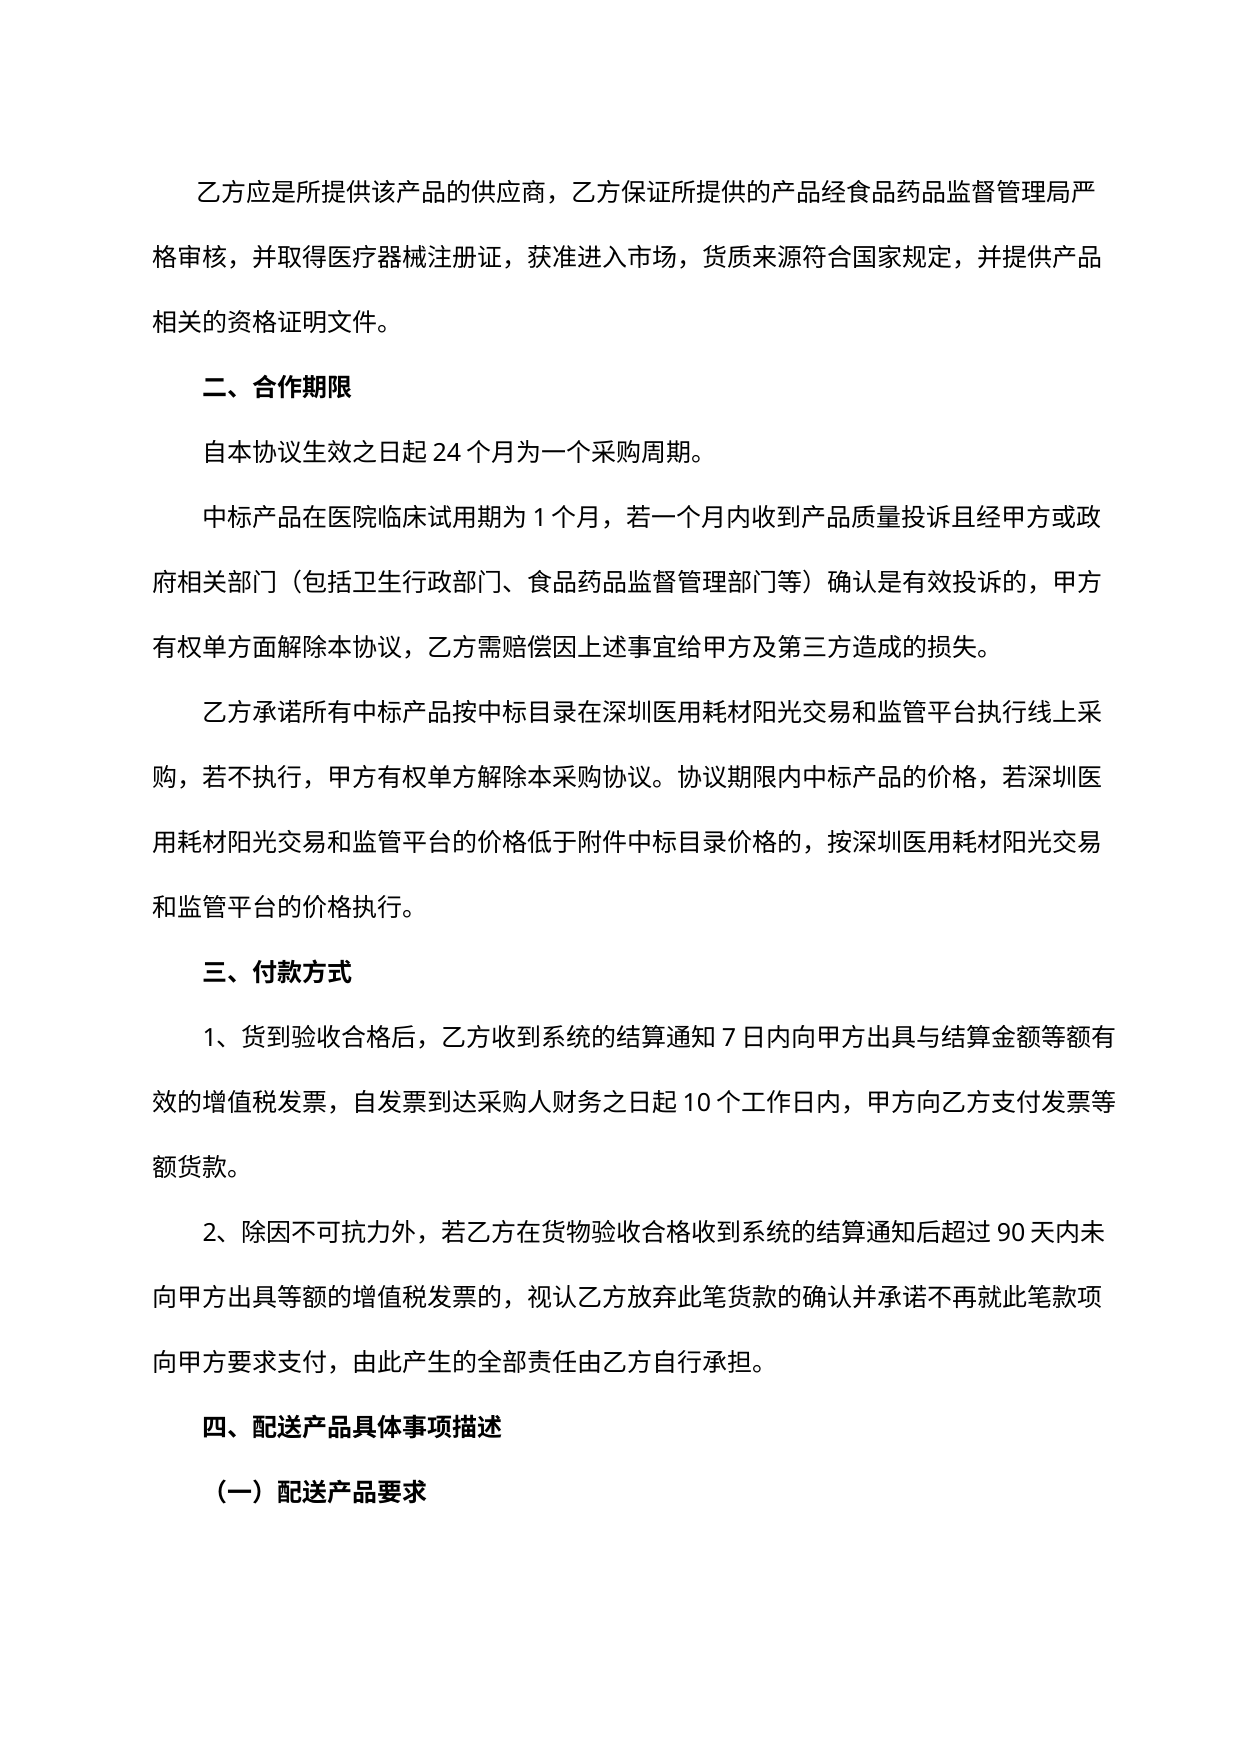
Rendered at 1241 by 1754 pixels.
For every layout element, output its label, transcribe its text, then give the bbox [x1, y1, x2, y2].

text 1、货到验收合格后，乙方收到系统的结算通知7日内向甲方出具与结算金额等额有效的增值税发票，自发票到达采购人财务之日起10个工作日内，甲方向乙方支付发票等额货款。 [152, 1003, 1118, 1198]
text 二、合作期限 [152, 353, 1118, 418]
text 乙方应是所提供该产品的供应商，乙方保证所提供的产品经食品药品监督管理局严格审核，并取得医疗器械注册证，获准进入市场，货质来源符合国家规定，并提供产品相关的资格证明文件。 [152, 158, 1118, 353]
text 自本协议生效之日起24个月为一个采购周期。 [152, 418, 1118, 483]
text 中标产品在医院临床试用期为1个月，若一个月内收到产品质量投诉且经甲方或政府相关部门（包括卫生行政部门、食品药品监督管理部门等）确认是有效投诉的，甲方有权单方面解除本协议，乙方需赔偿因上述事宜给甲方及第三方造成的损失。 [152, 483, 1118, 678]
text （一）配送产品要求 [152, 1458, 1118, 1523]
text 乙方承诺所有中标产品按中标目录在深圳医用耗材阳光交易和监管平台执行线上采购，若不执行，甲方有权单方解除本采购协议。协议期限内中标产品的价格，若深圳医用耗材阳光交易和监管平台的价格低于附件中标目录价格的，按深圳医用耗材阳光交易和监管平台的价格执行。 [152, 678, 1118, 938]
text 2、除因不可抗力外，若乙方在货物验收合格收到系统的结算通知后超过90天内未向甲方出具等额的增值税发票的，视认乙方放弃此笔货款的确认并承诺不再就此笔款项向甲方要求支付，由此产生的全部责任由乙方自行承担。 [152, 1198, 1118, 1393]
text 四、配送产品具体事项描述 [152, 1393, 1118, 1458]
text 三、付款方式 [152, 938, 1118, 1003]
